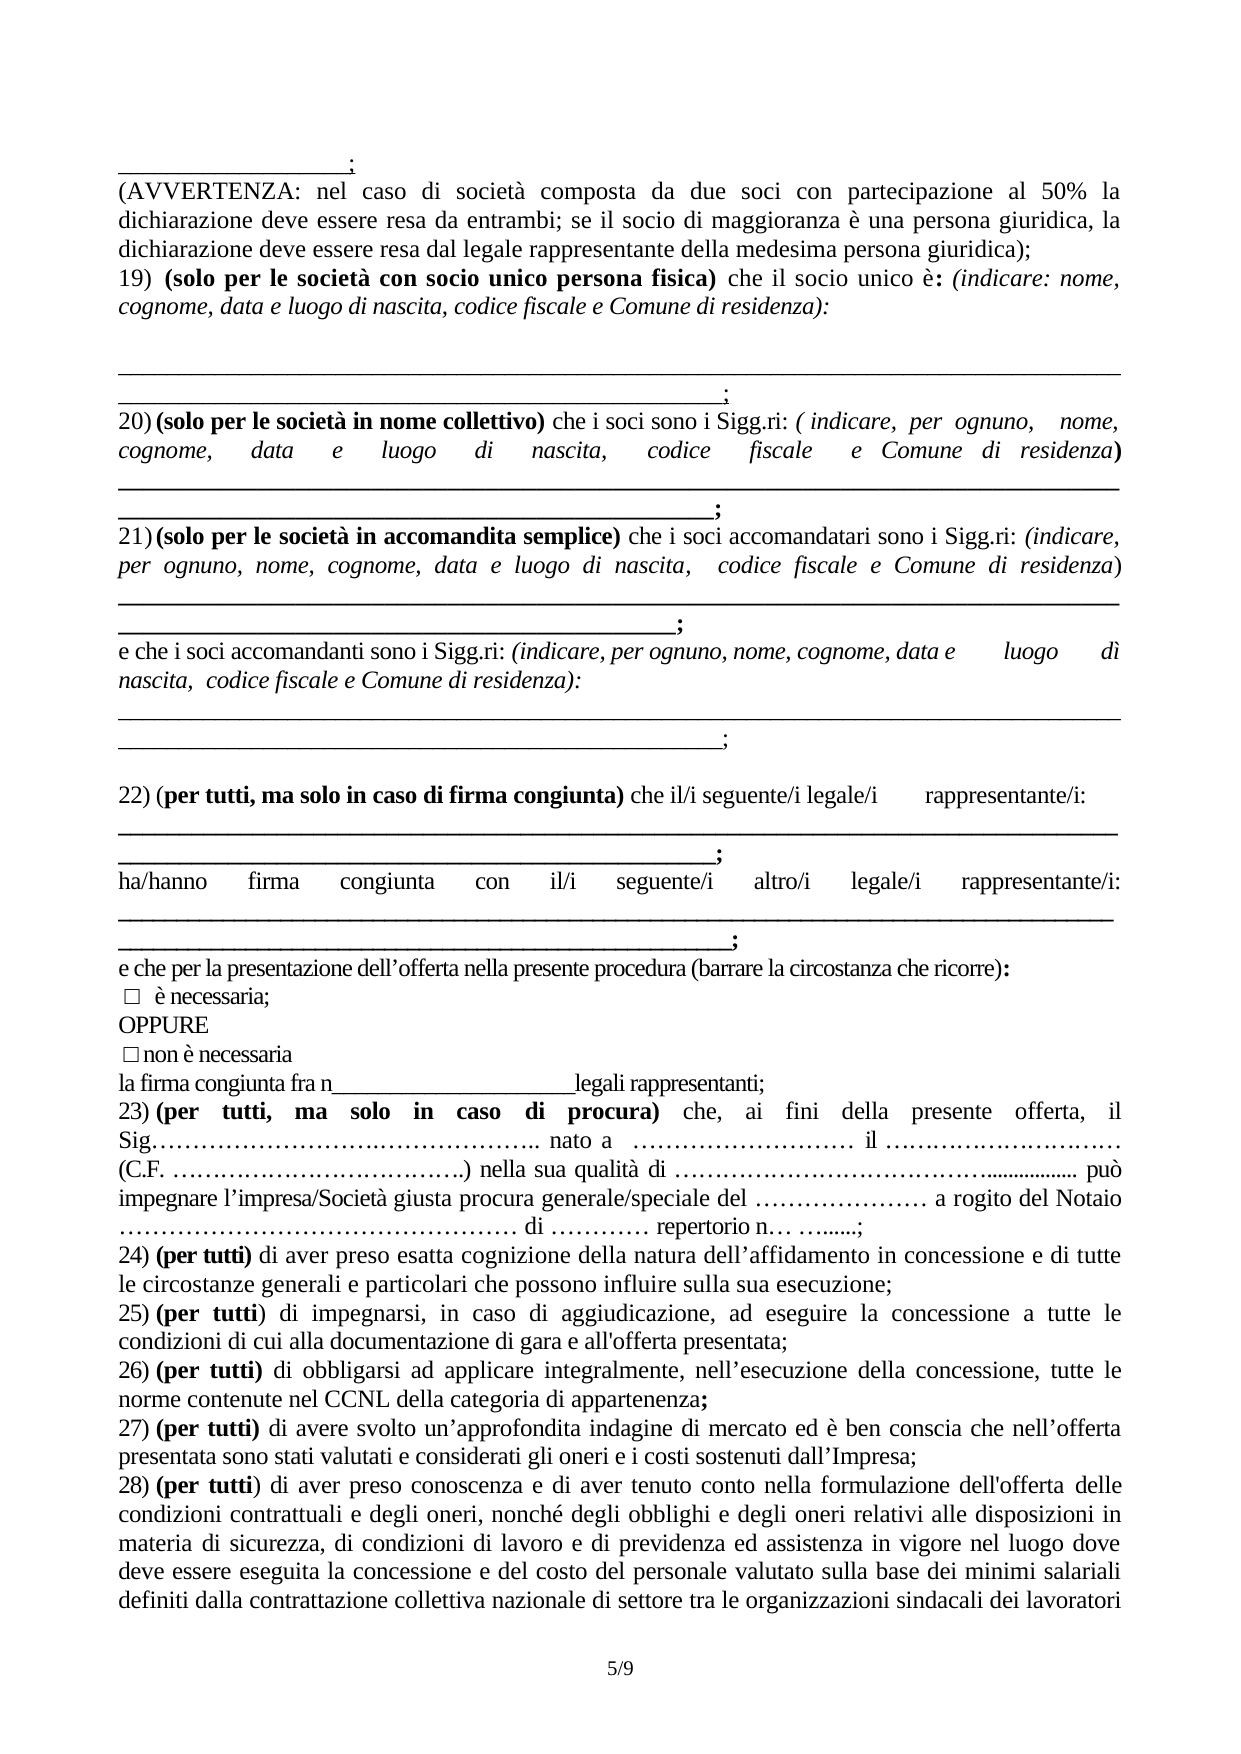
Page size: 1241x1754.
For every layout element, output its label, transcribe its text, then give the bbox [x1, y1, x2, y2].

list (per tutti) di aver preso esatta cognizione della natura dell’affidamento in concessione e di tutte le circostanze generali e particolari che possono influire sulla sua esecuzione; [118, 1240, 1122, 1298]
list (solo per le società in accomandita semplice) che i soci accomandatari sono i Sigg.ri: (indicare, per ognuno, nome, cognome, data e luogo di nascita, codice fiscale e Comune di residenza) ___________________________________________________________________________________________________________________________; [118, 521, 1122, 636]
text □ non è necessaria la firma congiunta fra n_____________________legali rappresentanti; [118, 1039, 1122, 1096]
list (solo per le società in nome collettivo) che i soci sono i Sigg.ri: ( indicare, per ognuno, nome, cognome, data e luogo di nascita, codice fiscale e Comune di residenza) ______________________________________________________________________________________________________________________________; [118, 406, 1122, 521]
list (solo per le società con socio unico persona fisica) che il socio unico è: (indicare: nome, cognome, data e luogo di nascita, codice fiscale e Comune di residenza): [118, 263, 1122, 320]
text _____________________________________________________________________________________________________________________________________; [118, 694, 1122, 751]
text ha/hanno firma congiunta con il/i seguente/i altro/i legale/i rappresentante/i: ___________________________________________________________________________________________________________________________________________; e che per la presentazione dell’offerta nella presente procedura (barrare la circostanza che ricorre): [118, 866, 1122, 981]
text OPPURE [118, 1010, 1122, 1039]
text _____________________________________________________________________________________________________________________________________; [118, 320, 1122, 406]
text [118, 148, 1122, 176]
text (AVVERTENZA: nel caso di società composta da due soci con partecipazione al 50% la dichiarazione deve essere resa da entrambi; se il socio di maggioranza è una persona giuridica, la dichiarazione deve essere resa dal legale rappresentante della medesima persona giuridica); [118, 176, 1122, 263]
list (per tutti) di impegnarsi, in caso di aggiudicazione, ad eseguire la concessione a tutte le condizioni di cui alla documentazione di gara e all'offerta presentata; [118, 1298, 1122, 1355]
list (per tutti, ma solo in caso di firma congiunta) che il/i seguente/i legale/i rappresentante/i: [118, 780, 1122, 809]
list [118, 1470, 1122, 1614]
list (per tutti, ma solo in caso di procura) che, ai fini della presente offerta, il Sig……………………….……………….. nato a ……………………… il ………………………… (C.F. ……………………………….) nella sua qualità di …………………………………................. può impegnare l’impresa/Società giusta procura generale/speciale del ………………… a rogito del Notaio ………………………………………… di ………… repertorio n… …......; [118, 1096, 1122, 1240]
list (per tutti) di avere svolto un’approfondita indagine di mercato ed è ben conscia che nell’offerta presentata sono stati valutati e considerati gli oneri e i costi sostenuti dall’Impresa; [118, 1413, 1122, 1470]
text □ è necessaria; [118, 981, 1122, 1010]
text ___________________________________________________________________________________________________________________________________; [118, 809, 1122, 866]
list (per tutti) di obbligarsi ad applicare integralmente, nell’esecuzione della concessione, tutte le norme contenute nel CCNL della categoria di appartenenza; [118, 1355, 1122, 1413]
text e che i soci accomandanti sono i Sigg.ri: (indicare, per ognuno, nome, cognome, data e luogo dì nascita, codice fiscale e Comune di residenza): [118, 636, 1122, 694]
